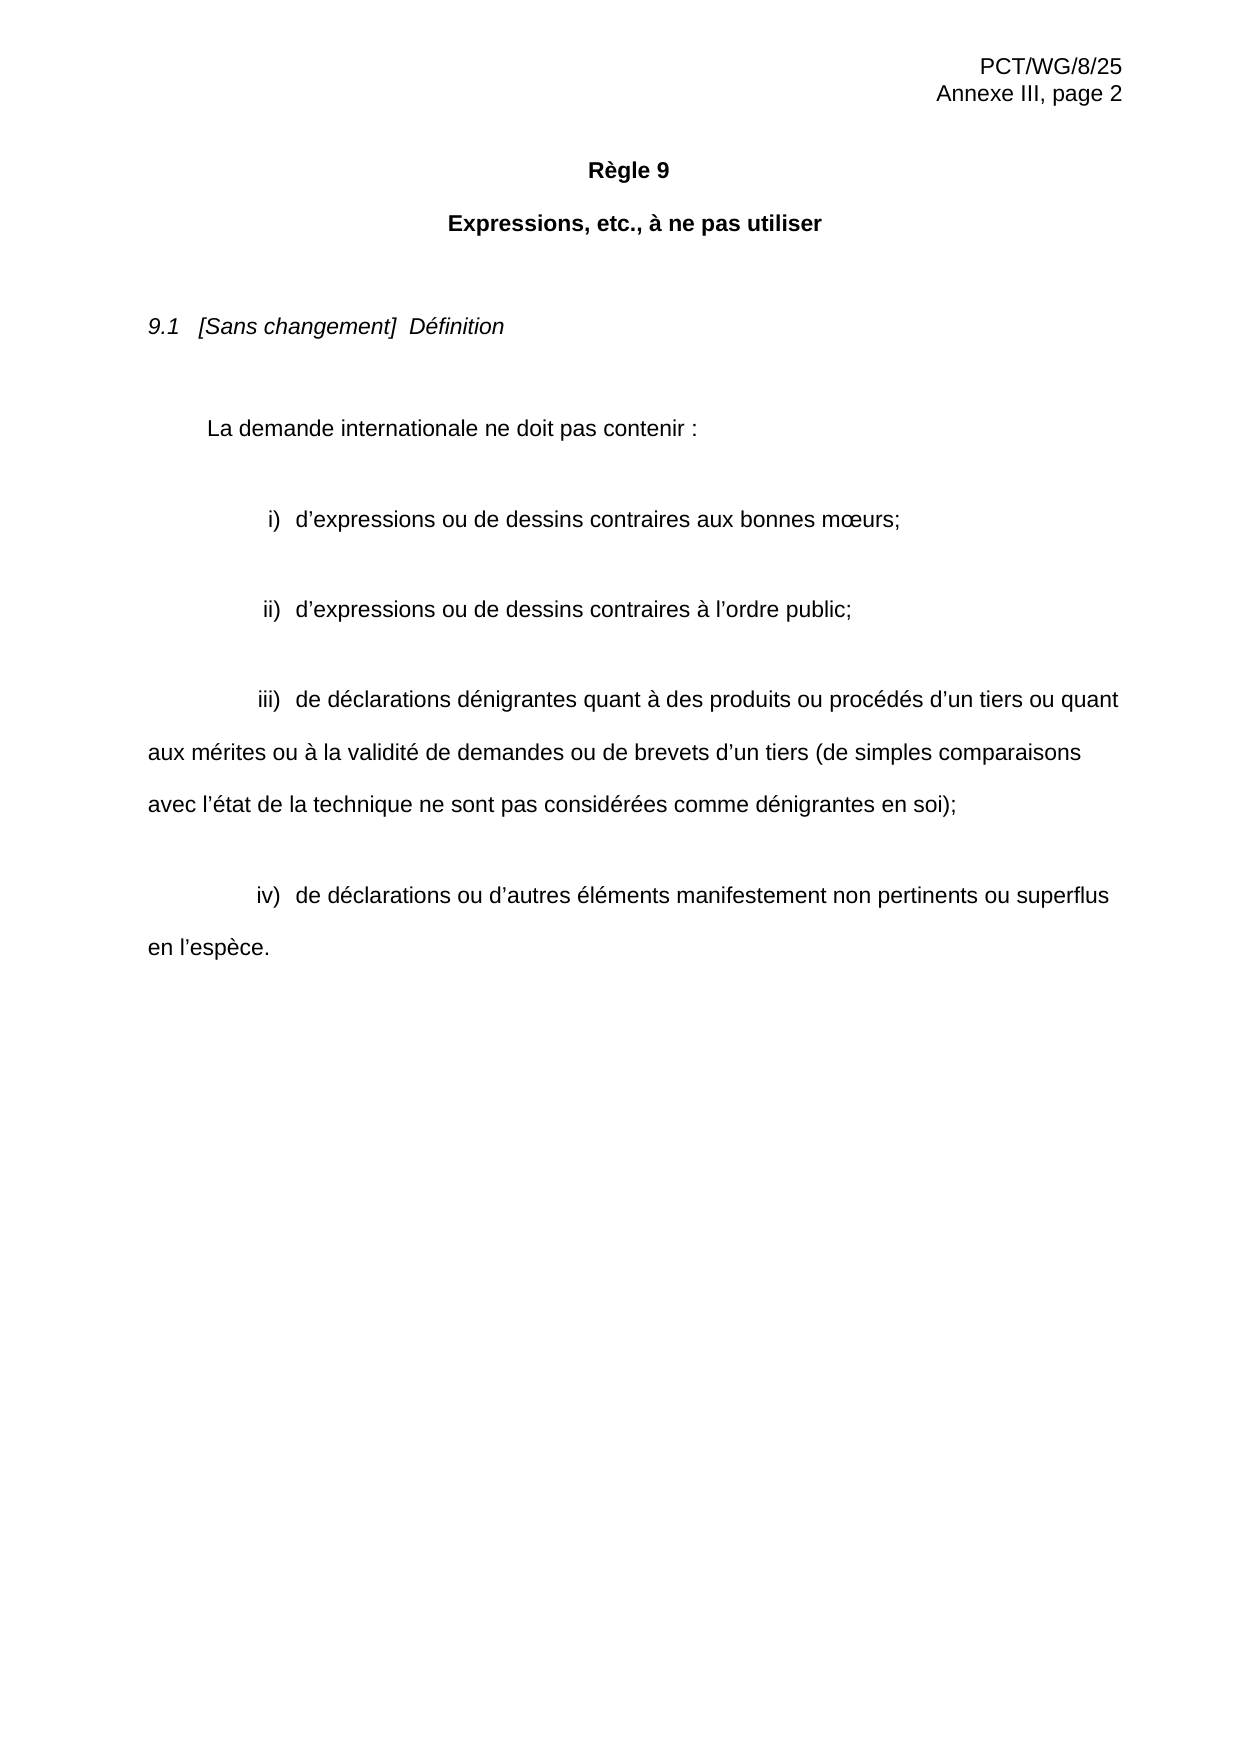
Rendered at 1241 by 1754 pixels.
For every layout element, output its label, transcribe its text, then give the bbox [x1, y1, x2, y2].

text ii) d’expressions ou de dessins contraires à l’ordre public; [148, 596, 1122, 622]
text 9.1 [Sans changement] Définition [148, 313, 1122, 339]
text iv) de déclarations ou d’autres éléments manifestement non pertinents ou superflus en l’espèce. [148, 882, 1122, 961]
text i) d’expressions ou de dessins contraires aux bonnes mœurs; [148, 506, 1122, 532]
text La demande internationale ne doit pas contenir : [148, 415, 1122, 442]
title Règle 9 Expressions, etc., à ne pas utiliser [148, 157, 1122, 236]
text iii) de déclarations dénigrantes quant à des produits ou procédés d’un tiers ou quant aux mérites ou à la validité de demandes ou de brevets d’un tiers (de simples comparaisons avec l’état de la technique ne sont pas considérées comme dénigrantes en soi); [148, 686, 1122, 818]
